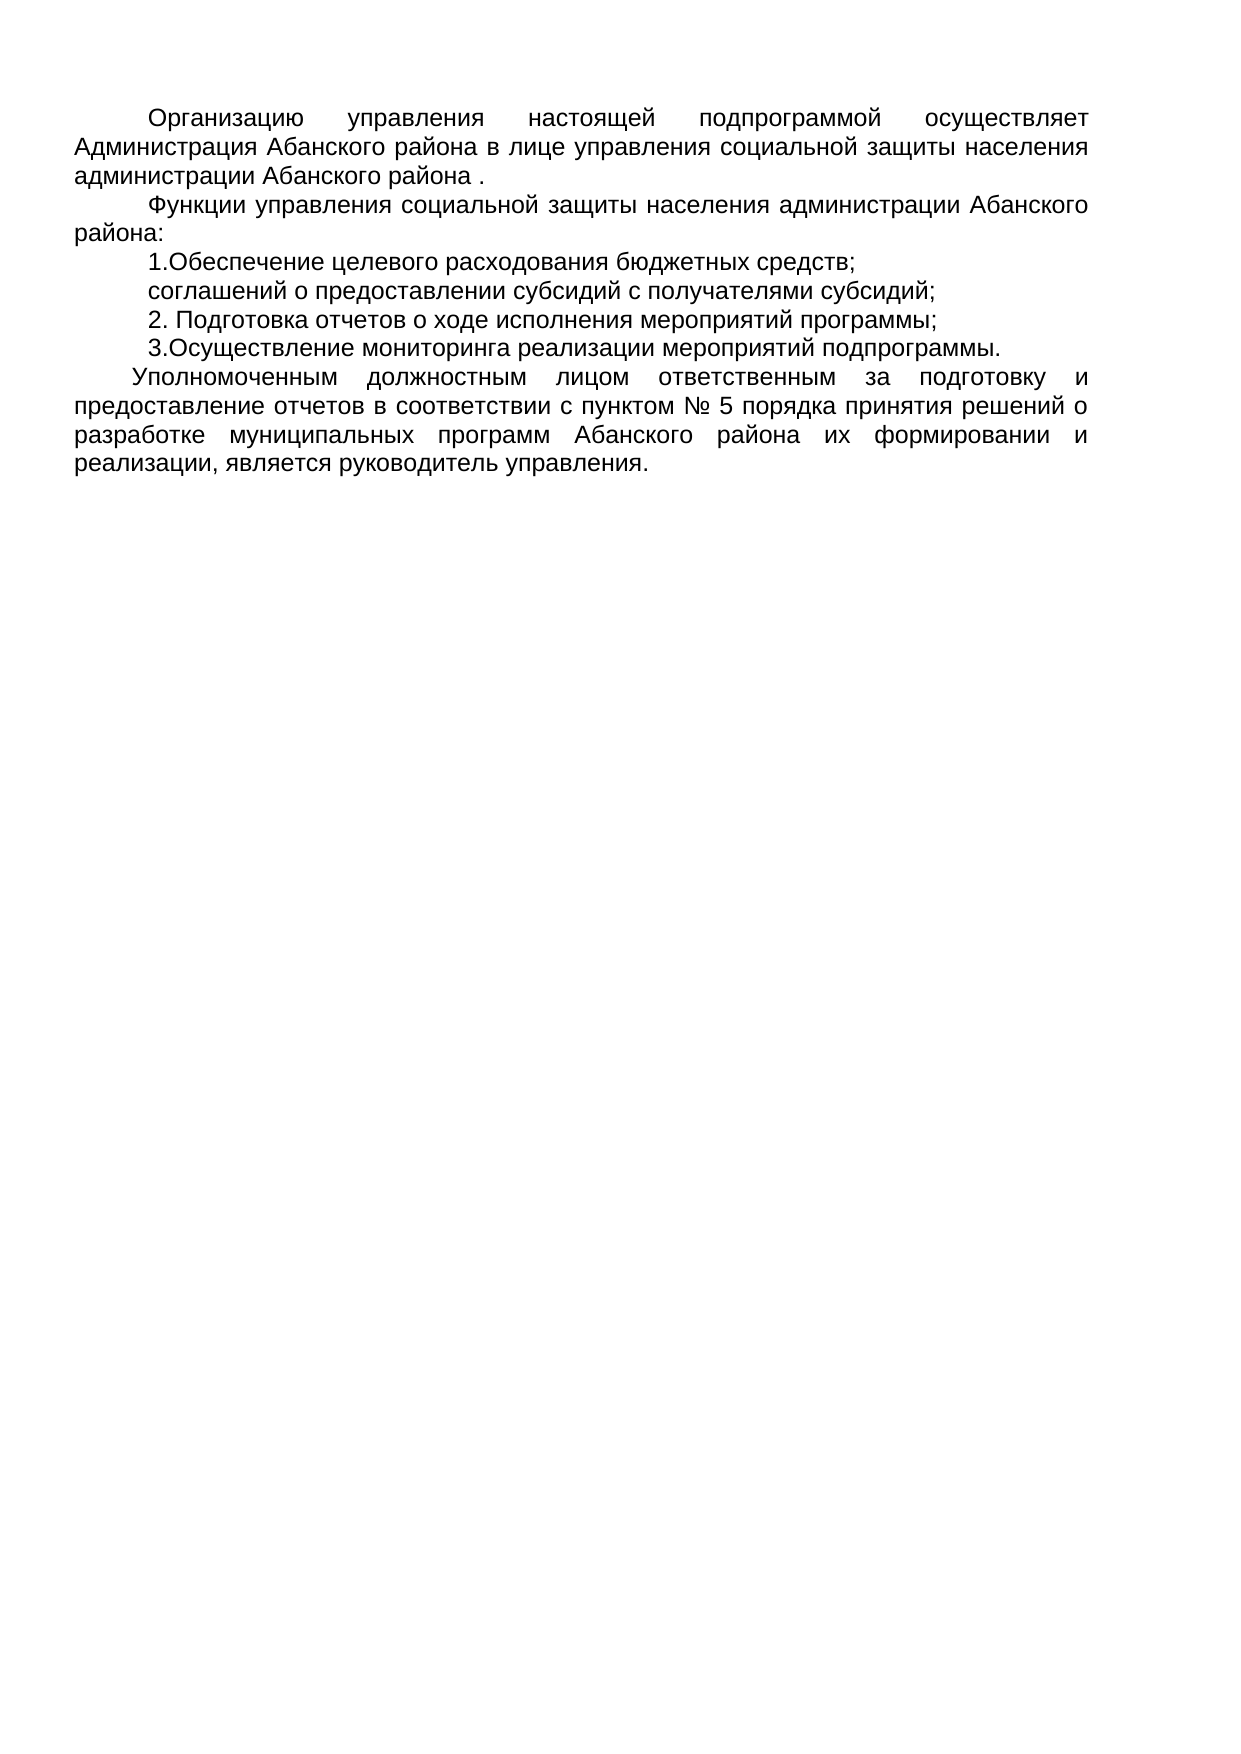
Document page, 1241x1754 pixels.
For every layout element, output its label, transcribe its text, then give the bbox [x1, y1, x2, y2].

text Функции управления социальной защиты населения администрации Абанского района: [74, 189, 1089, 247]
text 3.Осуществление мониторинга реализации мероприятий подпрограммы. [74, 333, 1089, 362]
text Уполномоченным должностным лицом ответственным за подготовку и предоставление отчетов в соответствии с пунктом № 5 порядка принятия решений о разработке муниципальных программ Абанского района их формировании и реализации, является руководитель управления. [74, 362, 1089, 477]
text Организацию управления настоящей подпрограммой осуществляет Администрация Абанского района в лице управления социальной защиты населения администрации Абанского района . [74, 103, 1089, 189]
text соглашений о предоставлении субсидий с получателями субсидий; [74, 276, 1089, 304]
text 1.Обеспечение целевого расходования бюджетных средств; [74, 247, 1089, 276]
text 2. Подготовка отчетов о ходе исполнения мероприятий программы; [74, 304, 1089, 333]
